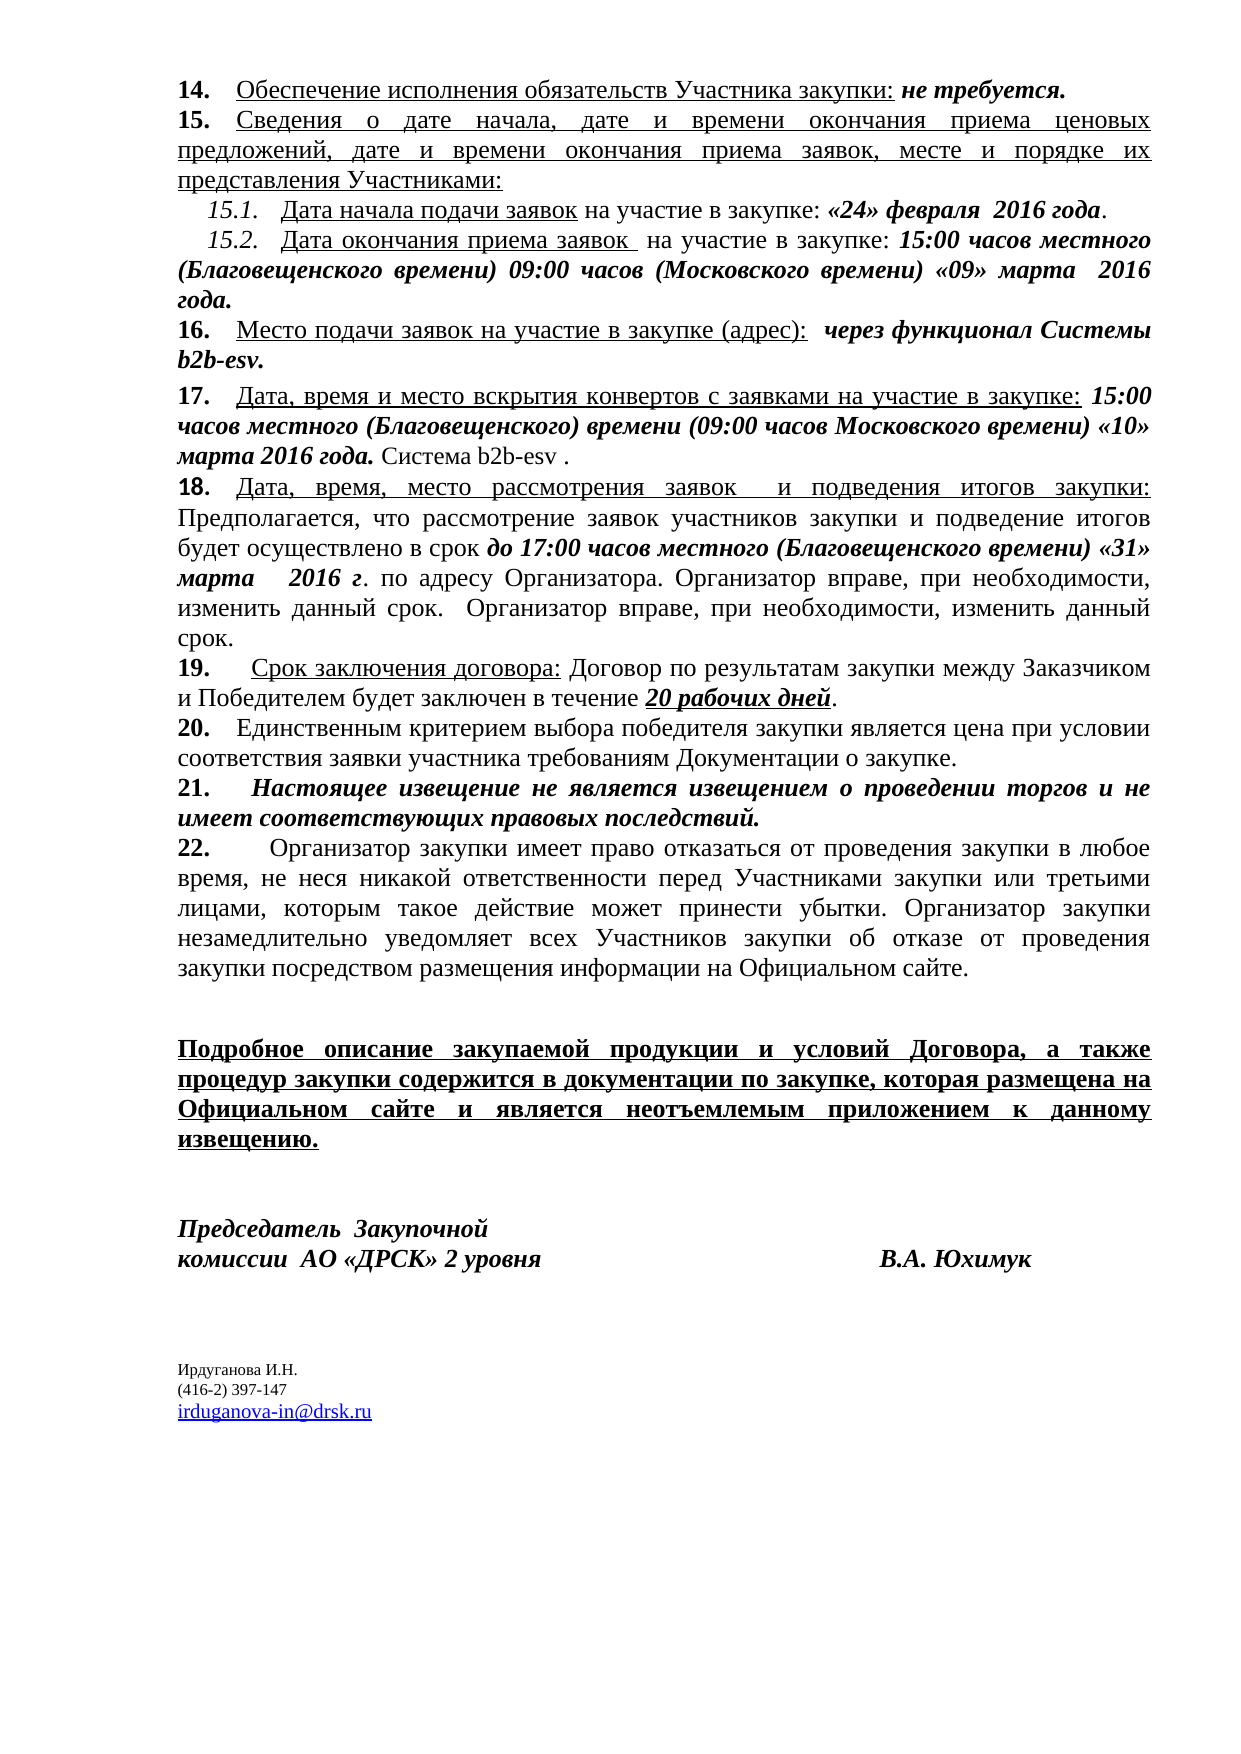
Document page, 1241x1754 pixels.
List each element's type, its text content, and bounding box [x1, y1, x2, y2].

list Место подачи заявок на участие в закупке (адрес): через функционал Системы b2b-esv. [177, 314, 1152, 374]
text Подробное описание закупаемой продукции и условий Договора, а также процедур закупки содержится в документации по закупке, которая размещена на Официальном сайте и является неотъемлемым приложением к данному извещению. [177, 1090, 1152, 1119]
list Срок заключения договора: Договор по результатам закупки между Заказчиком и Победителем будет заключен в течение 20 рабочих дней. [177, 652, 1152, 712]
text (416-2) 397-147 [177, 1379, 1152, 1398]
list Обеспечение исполнения обязательств Участника закупки: не требуется. [177, 74, 1152, 104]
text комиссии АО «ДРСК» 2 уровня В.А. Юхимук [177, 1243, 1152, 1273]
list Дата окончания приема заявок на участие в закупке: 15:00 часов местного (Благовещенского времени) 09:00 часов (Московского времени) «09» марта 2016 года. [177, 224, 1152, 314]
text Председатель Закупочной [177, 1213, 1152, 1243]
text irduganova-in@drsk.ru [177, 1398, 1152, 1423]
list Организатор закупки имеет право отказаться от проведения закупки в любое время, не неся никакой ответственности перед Участниками закупки или третьими лицами, которым такое действие может принести убытки. Организатор закупки незамедлительно уведомляет всех Участников закупки об отказе от проведения закупки посредством размещения информации на Официальном сайте. [177, 832, 1152, 982]
text Подробное описание закупаемой продукции и условий Договора, а также процедур закупки содержится в документации по закупке, которая размещена на Официальном сайте и является неотъемлемым приложением к данному извещению. [177, 1060, 1152, 1089]
list Настоящее извещение не является извещением о проведении торгов и не имеет соответствующих правовых последствий. [177, 772, 1152, 832]
list Сведения о дате начала, дате и времени окончания приема ценовых предложений, дате и времени окончания приема заявок, месте и порядке их представления Участниками: [177, 104, 1152, 160]
list Дата начала подачи заявок на участие в закупке: «24» февраля 2016 года. [207, 194, 1152, 224]
text Подробное описание закупаемой продукции и условий Договора, а также процедур закупки содержится в документации по закупке, которая размещена на Официальном сайте и является неотъемлемым приложением к данному извещению. [177, 1120, 1152, 1153]
text Ирдуганова И.Н. [177, 1360, 1152, 1379]
list Дата, время и место вскрытия конвертов с заявками на участие в закупке: 15:00 часов местного (Благовещенского) времени (09:00 часов Московского времени) «10» марта 2016 года. Система b2b-esv . [177, 380, 1152, 470]
list Единственным критерием выбора победителя закупки является цена при условии соответствия заявки участника требованиям Документации о закупке. [177, 712, 1152, 772]
list Дата, время, место рассмотрения заявок и подведения итогов закупки: Предполагается, что рассмотрение заявок участников закупки и подведение итогов будет осуществлено в срок до 17:00 часов местного (Благовещенского времени) «31» марта 2016 г. по адресу Организатора. Организатор вправе, при необходимости, изменить данный срок. Организатор вправе, при необходимости, изменить данный срок. [177, 470, 1152, 652]
list Сведения о дате начала, дате и времени окончания приема ценовых предложений, дате и времени окончания приема заявок, месте и порядке их представления Участниками: [177, 161, 1152, 194]
text Подробное описание закупаемой продукции и условий Договора, а также процедур закупки содержится в документации по закупке, которая размещена на Официальном сайте и является неотъемлемым приложением к данному извещению. [177, 1033, 1152, 1059]
